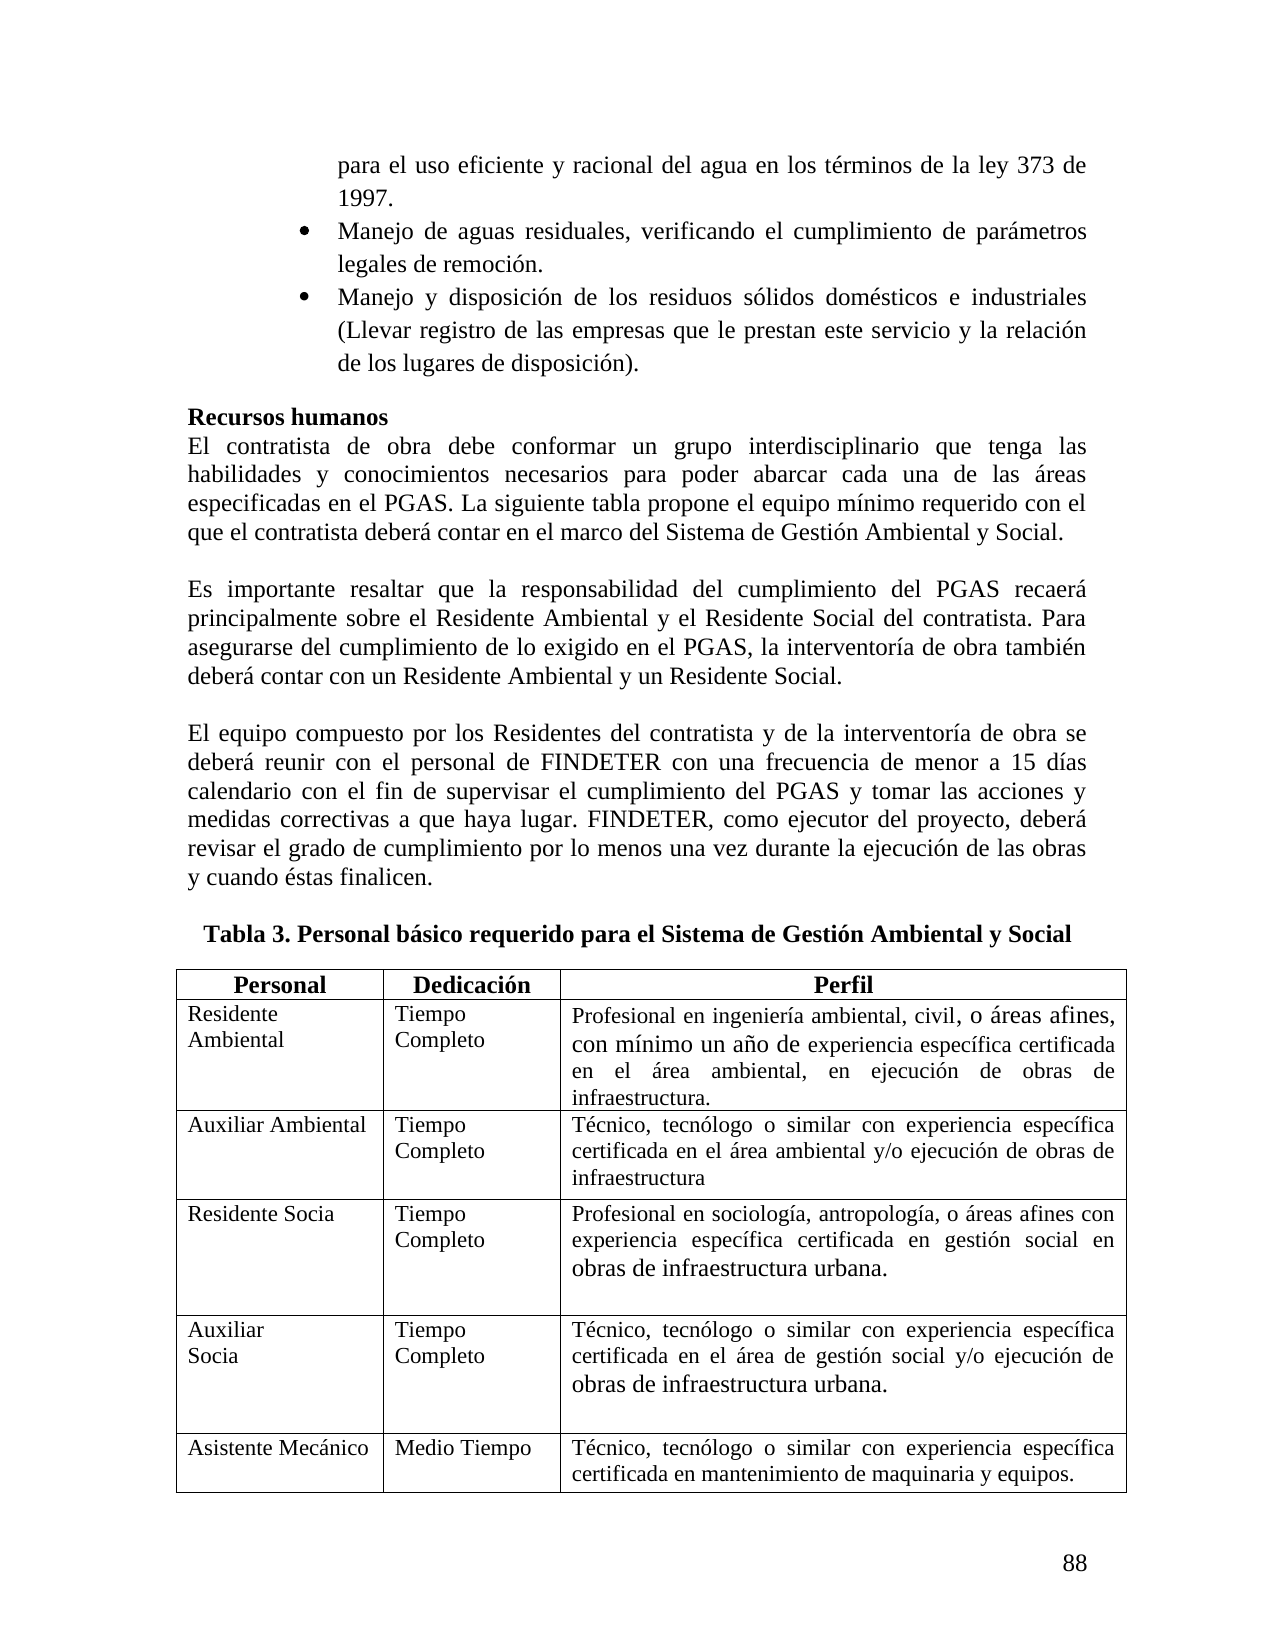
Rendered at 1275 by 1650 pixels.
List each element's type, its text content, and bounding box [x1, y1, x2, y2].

table_cell Auxiliar Ambiental [177, 1111, 383, 1199]
table_cell Asistente Mecánico [177, 1434, 383, 1492]
table_cell Profesional en ingeniería ambiental, civil, o áreas afines, con mínimo un año de experiencia específica certificada en el área ambiental, en ejecución de obras de infraestructura. [561, 1000, 1126, 1110]
table_cell Profesional en sociología, antropología, o áreas afines con experiencia específica certificada en gestión social en obras de infraestructura urbana. [561, 1200, 1126, 1315]
table_header Perfil [561, 970, 1126, 999]
table_cell Tiempo Completo [384, 1111, 560, 1199]
table_cell Medio Tiempo [384, 1434, 560, 1492]
table_cell Auxiliar Socia [177, 1316, 383, 1433]
text El contratista de obra debe conformar un grupo interdisciplinario que tenga las habilidades y conocimientos necesarios para poder abarcar cada una de las áreas especificadas en el PGAS. La siguiente tabla propone el equipo mínimo requerido con el que el contratista deberá contar en el marco del Sistema de Gestión Ambiental y Social. [187, 431, 1087, 546]
table_cell Tiempo Completo [384, 1316, 560, 1433]
text Recursos humanos [187, 402, 1087, 431]
text Es importante resaltar que la responsabilidad del cumplimiento del PGAS recaerá principalmente sobre el Residente Ambiental y el Residente Social del contratista. Para asegurarse del cumplimiento de lo exigido en el PGAS, la interventoría de obra también deberá contar con un Residente Ambiental y un Residente Social. [187, 574, 1087, 689]
table_cell Residente Socia [177, 1200, 383, 1315]
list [300, 150, 1087, 212]
table_cell Tiempo Completo [384, 1000, 560, 1110]
table_cell Residente Ambiental [177, 1000, 383, 1110]
table_header Personal [177, 970, 383, 999]
table_cell Técnico, tecnólogo o similar con experiencia específica certificada en el área ambiental y/o ejecución de obras de infraestructura [561, 1111, 1126, 1199]
table_cell Técnico, tecnólogo o similar con experiencia específica certificada en el área de gestión social y/o ejecución de obras de infraestructura urbana. [561, 1316, 1126, 1433]
table_header Dedicación [384, 970, 560, 999]
table_cell Tiempo Completo [384, 1200, 560, 1315]
table_cell Técnico, tecnólogo o similar con experiencia específica certificada en mantenimiento de maquinaria y equipos. [561, 1434, 1126, 1492]
list Manejo de aguas residuales, verificando el cumplimiento de parámetros legales de remoción. [300, 216, 1087, 278]
text El equipo compuesto por los Residentes del contratista y de la interventoría de obra se deberá reunir con el personal de FINDETER con una frecuencia de menor a 15 días calendario con el fin de supervisar el cumplimiento del PGAS y tomar las acciones y medidas correctivas a que haya lugar. FINDETER, como ejecutor del proyecto, deberá revisar el grado de cumplimiento por lo menos una vez durante la ejecución de las obras y cuando éstas finalicen. [187, 718, 1087, 891]
list Manejo y disposición de los residuos sólidos domésticos e industriales (Llevar registro de las empresas que le prestan este servicio y la relación de los lugares de disposición). [300, 282, 1087, 377]
